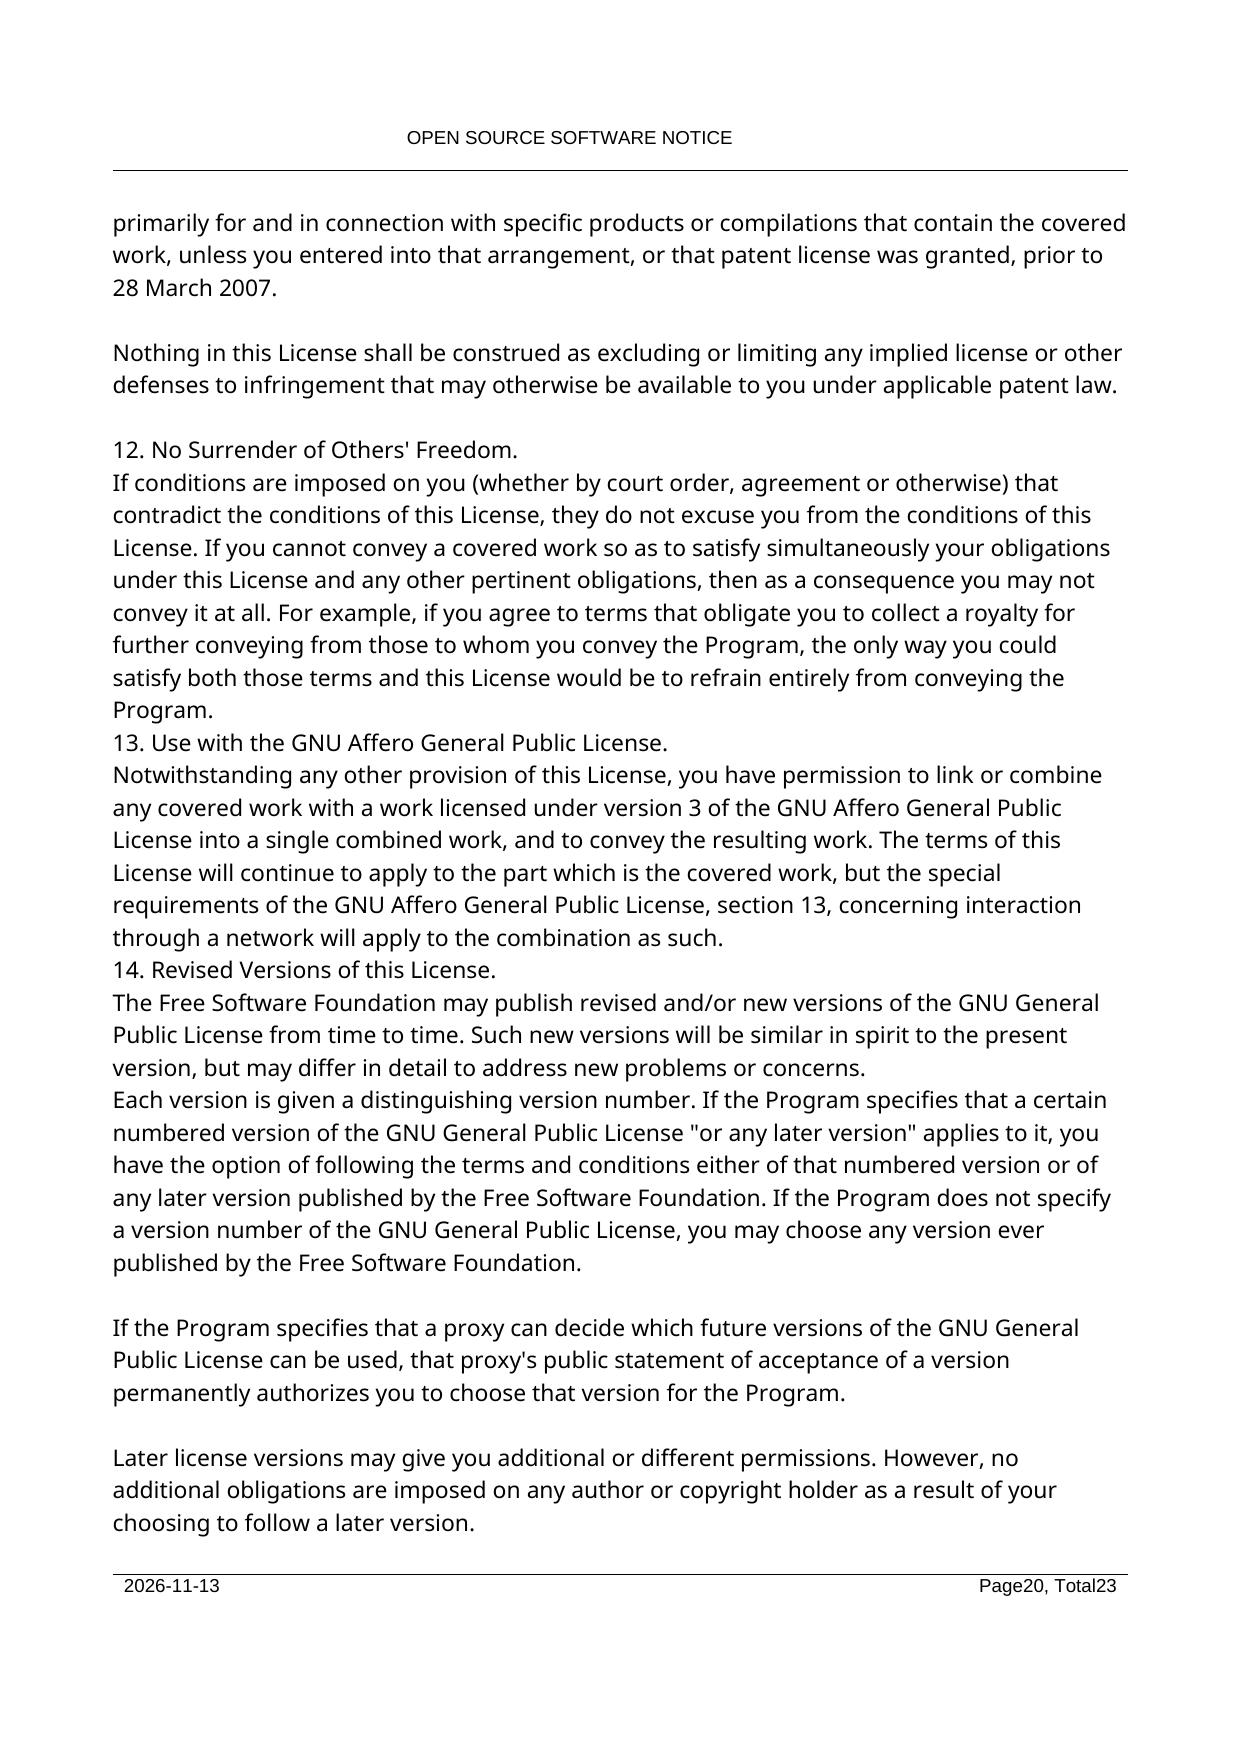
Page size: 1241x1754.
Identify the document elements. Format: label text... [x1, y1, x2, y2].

text The Free Software Foundation may publish revised and/or new versions of the GNU General Public License from time to time. Such new versions will be similar in spirit to the present version, but may differ in detail to address new problems or concerns. [112, 986, 1128, 1084]
text 13. Use with the GNU Affero General Public License. [112, 726, 1128, 759]
text Each version is given a distinguishing version number. If the Program specifies that a certain numbered version of the GNU General Public License "or any later version" applies to it, you have the option of following the terms and conditions either of that numbered version or of any later version published by the Free Software Foundation. If the Program does not specify a version number of the GNU General Public License, you may choose any version ever published by the Free Software Foundation. [112, 1084, 1128, 1279]
text If the Program specifies that a proxy can decide which future versions of the GNU General Public License can be used, that proxy's public statement of acceptance of a version permanently authorizes you to choose that version for the Program. [112, 1311, 1128, 1409]
text Later license versions may give you additional or different permissions. However, no additional obligations are imposed on any author or copyright holder as a result of your choosing to follow a later version. [112, 1441, 1128, 1539]
text 14. Revised Versions of this License. [112, 954, 1128, 986]
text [112, 206, 1128, 304]
text Nothing in this License shall be construed as excluding or limiting any implied license or other defenses to infringement that may otherwise be available to you under applicable patent law. [112, 336, 1128, 401]
text 12. No Surrender of Others' Freedom. [112, 434, 1128, 466]
text If conditions are imposed on you (whether by court order, agreement or otherwise) that contradict the conditions of this License, they do not excuse you from the conditions of this License. If you cannot convey a covered work so as to satisfy simultaneously your obligations under this License and any other pertinent obligations, then as a consequence you may not convey it at all. For example, if you agree to terms that obligate you to collect a royalty for further conveying from those to whom you convey the Program, the only way you could satisfy both those terms and this License would be to refrain entirely from conveying the Program. [112, 466, 1128, 726]
text Notwithstanding any other provision of this License, you have permission to link or combine any covered work with a work licensed under version 3 of the GNU Affero General Public License into a single combined work, and to convey the resulting work. The terms of this License will continue to apply to the part which is the covered work, but the special requirements of the GNU Affero General Public License, section 13, concerning interaction through a network will apply to the combination as such. [112, 759, 1128, 954]
